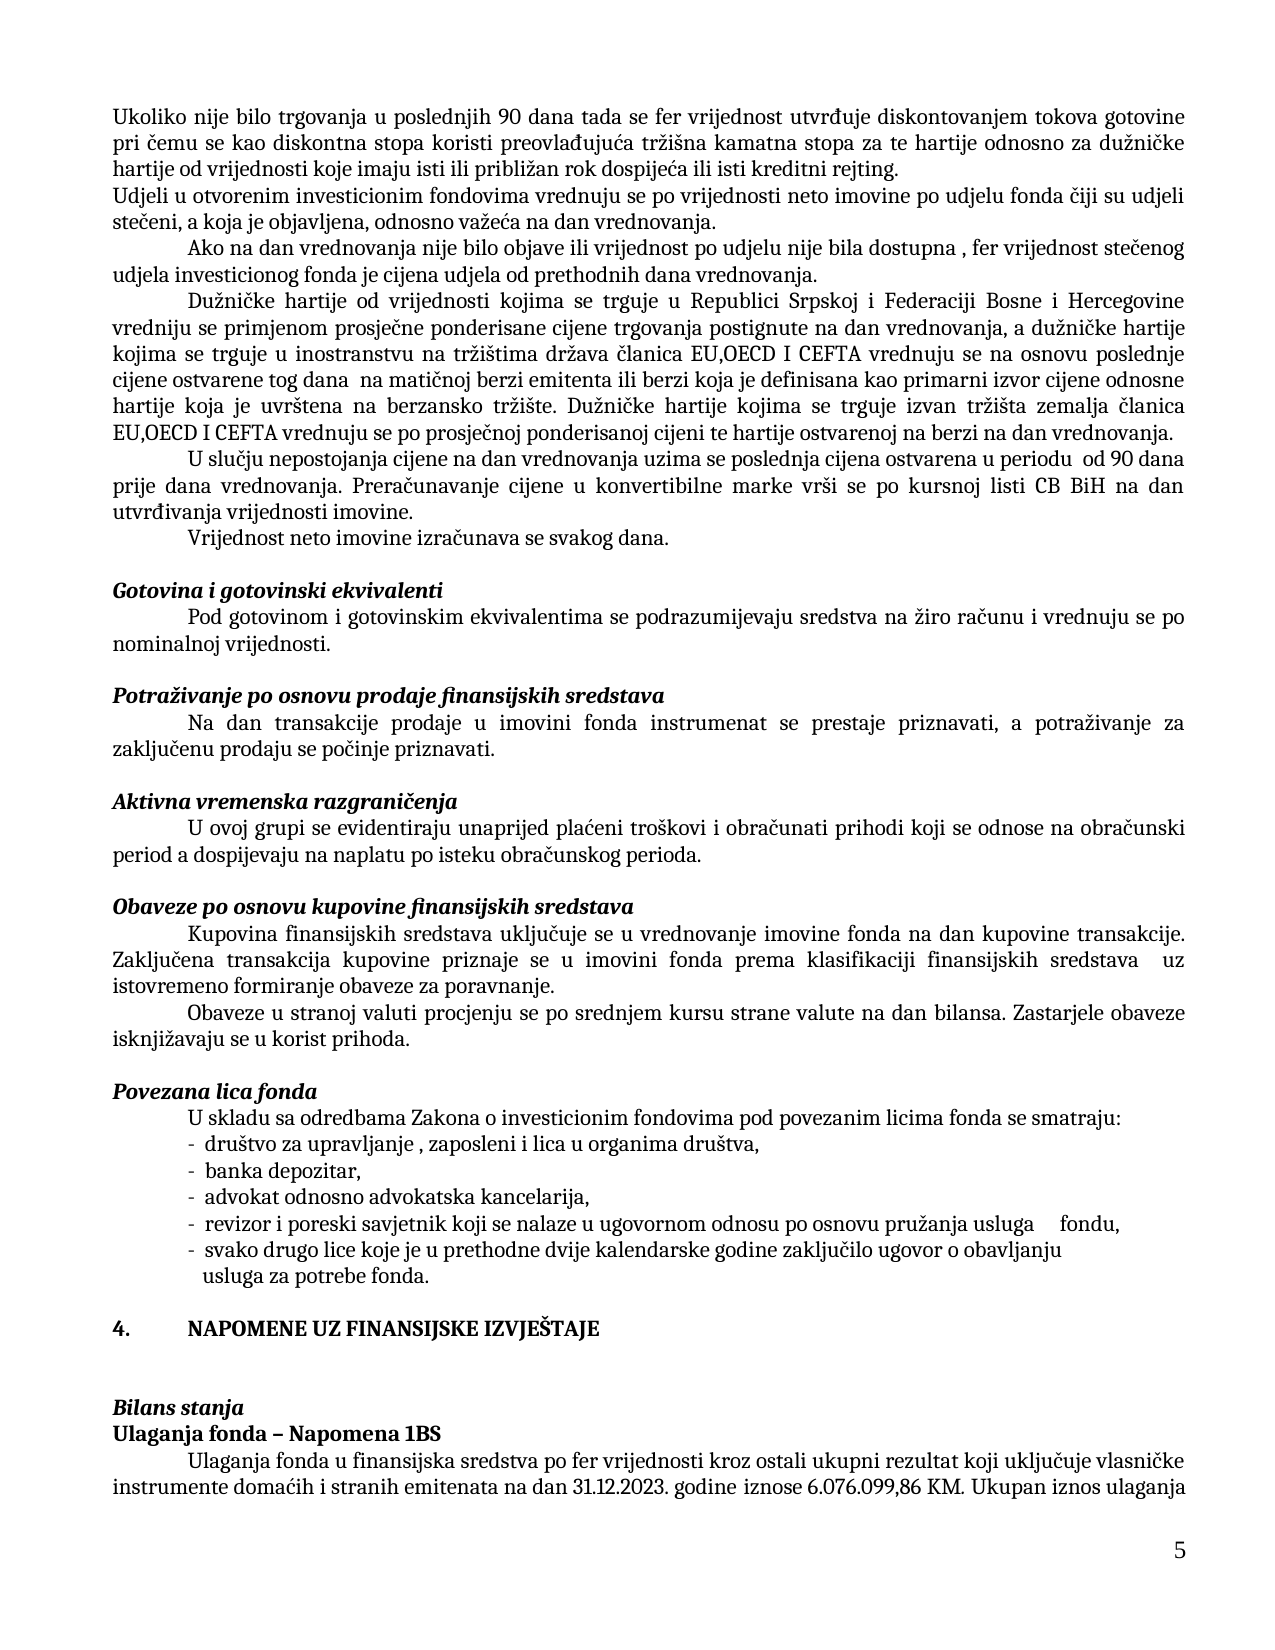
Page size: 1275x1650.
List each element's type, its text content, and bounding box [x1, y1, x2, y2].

text Ukoliko nije bilo trgovanja u poslednjih 90 dana tada se fer vrijednost utvrđuje diskontovanjem tokova gotovine pri čemu se kao diskontna stopa koristi preovlađujuća tržišna kamatna stopa za te hartije odnosno za dužničke hartije od vrijednosti koje imaju isti ili približan rok dospijeća ili isti kreditni rejting. [112, 103, 1186, 182]
text U ovoj grupi se evidentiraju unaprijed plaćeni troškovi i obračunati prihodi koji se odnose na obračunski period a dospijevaju na naplatu po isteku obračunskog perioda. [112, 815, 1186, 868]
text - društvo za upravljanje , zaposleni i lica u organima društva, [112, 1131, 1186, 1158]
text Ako na dan vrednovanja nije bilo objave ili vrijednost po udjelu nije bila dostupna , fer vrijednost stečenog udjela investicionog fonda je cijena udjela od prethodnih dana vrednovanja. [112, 235, 1186, 288]
text Dužničke hartije od vrijednosti kojima se trguje u Republici Srpskoj i Federaciji Bosne i Hercegovine vredniju se primjenom prosječne ponderisane cijene trgovanja postignute na dan vrednovanja, a dužničke hartije kojima se trguje u inostranstvu na tržištima država članica EU,OECD I CEFTA vrednuju se na osnovu poslednje cijene ostvarene tog dana na matičnoj berzi emitenta ili berzi koja je definisana kao primarni izvor cijene odnosne hartije koja je uvrštena na berzansko tržište. Dužničke hartije kojima se trguje izvan tržišta zemalja članica EU,OECD I CEFTA vrednuju se po prosječnoj ponderisanoj cijeni te hartije ostvarenoj na berzi na dan vrednovanja. [112, 288, 1186, 446]
text - advokat odnosno advokatska kancelarija, [112, 1184, 1186, 1210]
text - svako drugo lice koje je u prethodne dvije kalendarske godine zaključilo ugovor o obavljanju [112, 1237, 1186, 1263]
text U slučju nepostojanja cijene na dan vrednovanja uzima se poslednja cijena ostvarena u periodu od 90 dana prije dana vrednovanja. Preračunavanje cijene u konvertibilne marke vrši se po kursnoj listi CB BiH na dan utvrđivanja vrijednosti imovine. [112, 446, 1186, 525]
text 4. NAPOMENE UZ FINANSIJSKE IZVJEŠTAJE [112, 1316, 1186, 1342]
text Potraživanje po osnovu prodaje finansijskih sredstava [112, 683, 1186, 709]
text Aktivna vremenska razgraničenja [112, 789, 1186, 815]
text - banka depozitar, [112, 1158, 1186, 1184]
text Kupovina finansijskih sredstava uključuje se u vrednovanje imovine fonda na dan kupovine transakcije. Zaključena transakcija kupovine priznaje se u imovini fonda prema klasifikaciji finansijskih sredstava uz istovremeno formiranje obaveze za poravnanje. [112, 920, 1186, 999]
text Na dan transakcije prodaje u imovini fonda instrumenat se prestaje priznavati, a potraživanje za zaključenu prodaju se počinje priznavati. [112, 709, 1186, 762]
text usluga za potrebe fonda. [112, 1263, 1186, 1289]
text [112, 1447, 1186, 1500]
text Gotovina i gotovinski ekvivalenti [112, 578, 1186, 604]
text Udjeli u otvorenim investicionim fondovima vrednuju se po vrijednosti neto imovine po udjelu fonda čiji su udjeli stečeni, a koja je objavljena, odnosno važeća na dan vrednovanja. [112, 182, 1186, 235]
text Obaveze u stranoj valuti procjenju se po srednjem kursu strane valute na dan bilansa. Zastarjele obaveze isknjižavaju se u korist prihoda. [112, 999, 1186, 1052]
text Obaveze po osnovu kupovine finansijskih sredstava [112, 894, 1186, 920]
text U skladu sa odredbama Zakona o investicionim fondovima pod povezanim licima fonda se smatraju: [112, 1105, 1186, 1131]
text Pod gotovinom i gotovinskim ekvivalentima se podrazumijevaju sredstva na žiro računu i vrednuju se po nominalnoj vrijednosti. [112, 604, 1186, 657]
text Vrijednost neto imovine izračunava se svakog dana. [112, 525, 1186, 551]
text Povezana lica fonda [112, 1078, 1186, 1105]
text - revizor i poreski savjetnik koji se nalaze u ugovornom odnosu po osnovu pružanja usluga fondu, [112, 1210, 1186, 1237]
text Ulaganja fonda – Napomena 1BS [112, 1421, 1186, 1447]
text Bilans stanja [112, 1395, 1186, 1421]
